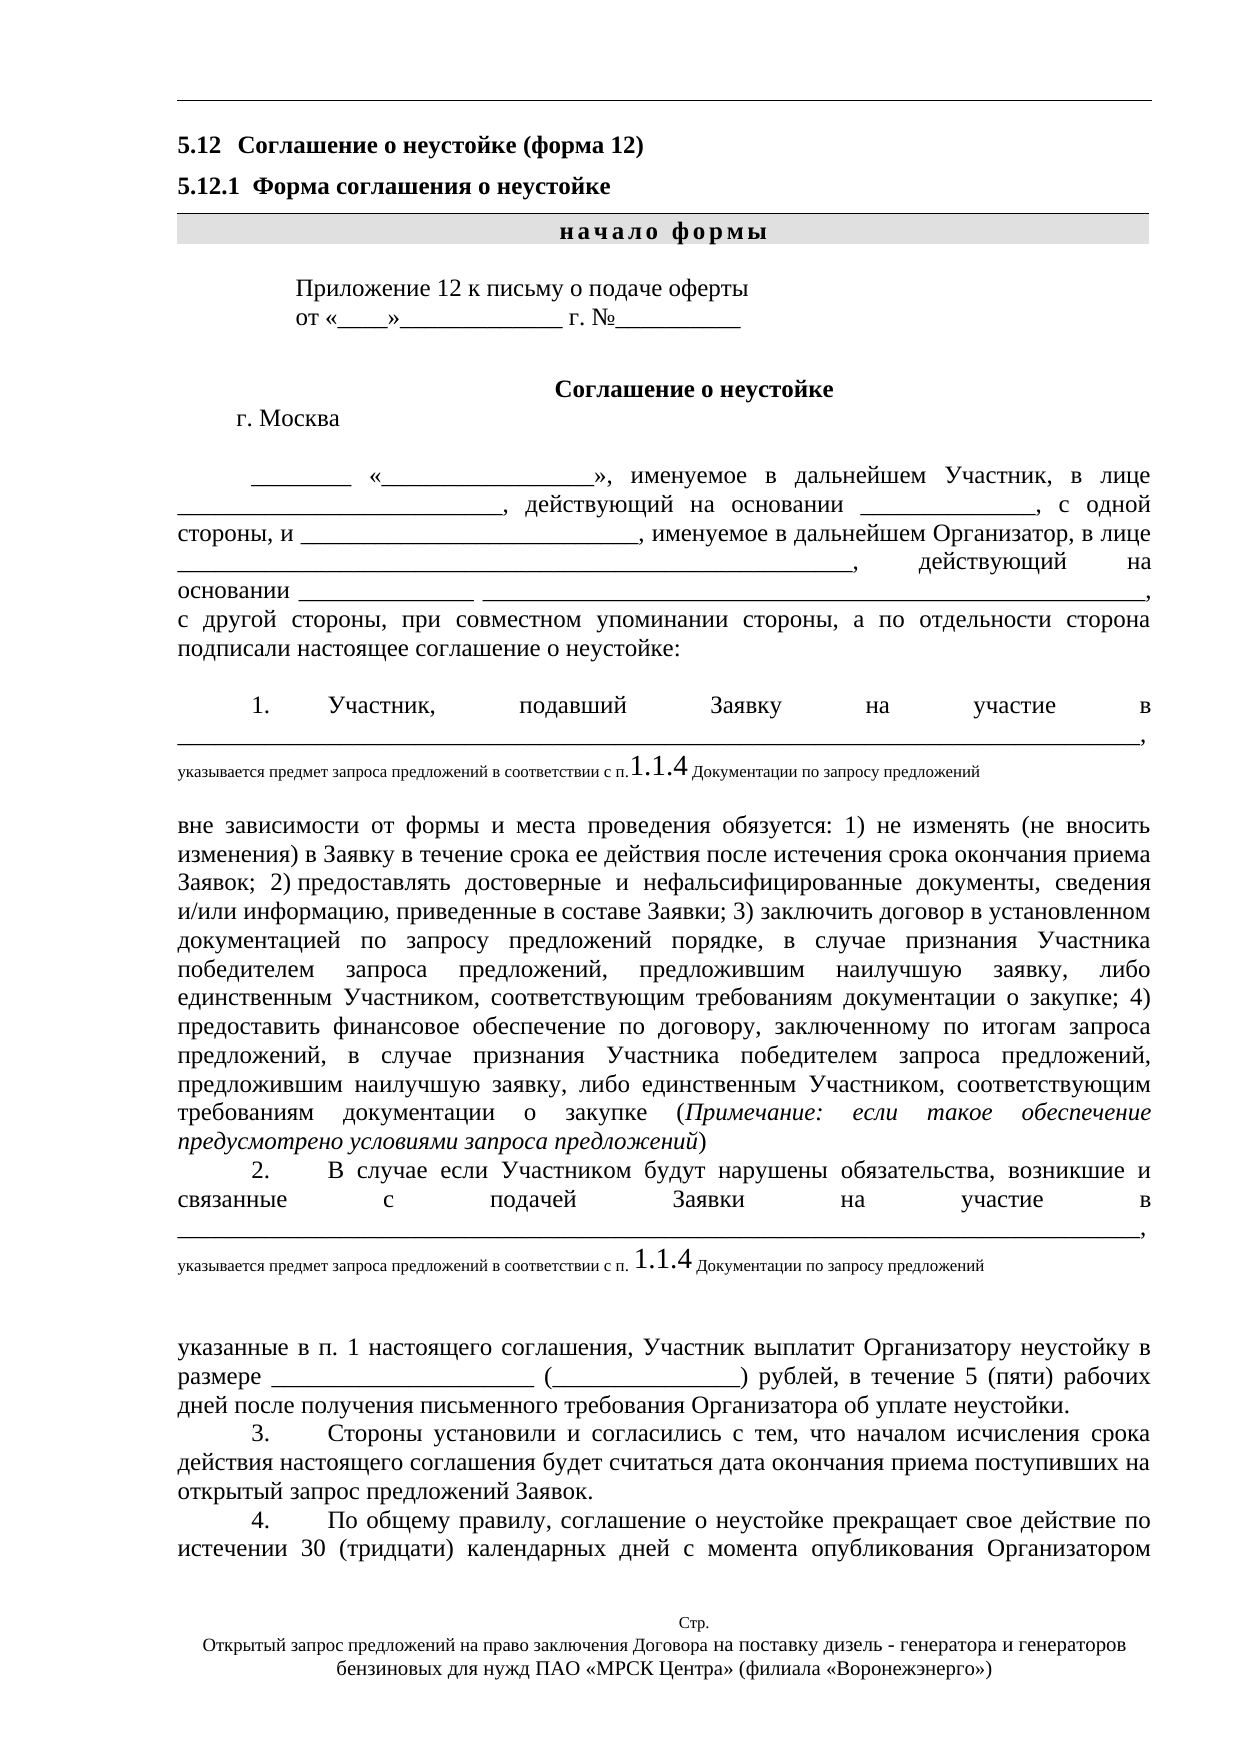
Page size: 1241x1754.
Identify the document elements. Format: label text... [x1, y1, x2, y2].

text Приложение 12 к письму о подаче оферты от «____»_____________ г. №__________ [295, 273, 1152, 331]
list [177, 1505, 1152, 1562]
text указывается предмет запроса предложений в соответствии с п. 1.1.4 Документации по запросу предложений [177, 1241, 1152, 1275]
text Соглашение о неустойке [177, 374, 1152, 403]
subtitle Форма соглашения о неустойке [177, 171, 1152, 200]
text начало формы [177, 214, 1149, 244]
text вне зависимости от формы и места проведения обязуется: 1) не изменять (не вносить изменения) в Заявку в течение срока ее действия после истечения срока окончания приема Заявок; 2) предоставлять достоверные и нефальсифицированные документы, сведения и/или информацию, приведенные в составе Заявки; 3) заключить договор в установленном документацией по запросу предложений порядке, в случае признания Участника победителем запроса предложений, предложившим наилучшую заявку, либо единственным Участником, соответствующим требованиям документации о закупке; 4) предоставить финансовое обеспечение по договору, заключенному по итогам запроса предложений, в случае признания Участника победителем запроса предложений, предложившим наилучшую заявку, либо единственным Участником, соответствующим требованиям документации о закупке (Примечание: если такое обеспечение предусмотрено условиями запроса предложений) [177, 810, 1152, 1155]
list В случае если Участником будут нарушены обязательства, возникшие и связанные с подачей Заявки на участие в _____________________________________________________________________________, [177, 1155, 1152, 1241]
text указанные в п. 1 настоящего соглашения, Участник выплатит Организатору неустойку в размере _____________________ (_______________) рублей, в течение 5 (пяти) рабочих дней после получения письменного требования Организатора об уплате неустойки. [177, 1332, 1152, 1418]
list Стороны установили и согласились с тем, что началом исчисления срока действия настоящего соглашения будет считаться дата окончания приема поступивших на открытый запрос предложений Заявок. [177, 1418, 1152, 1505]
text г. Москва [177, 403, 1152, 431]
text указывается предмет запроса предложений в соответствии с п.1.1.4 Документации по запросу предложений [177, 748, 1152, 781]
list Участник, подавший Заявку на участие в _____________________________________________________________________________, [177, 690, 1152, 748]
text ________ «_________________», именуемое в дальнейшем Участник, в лице __________________________, действующий на основании ______________, с одной стороны, и ___________________________, именуемое в дальнейшем Организатор, в лице ______________________________________________________, действующий на основании ______________ _____________________________________________________, с другой стороны, при совместном упоминании стороны, а по отдельности сторона подписали настоящее соглашение о неустойке: [177, 460, 1152, 661]
subtitle Соглашение о неустойке (форма 12) [177, 130, 1152, 159]
